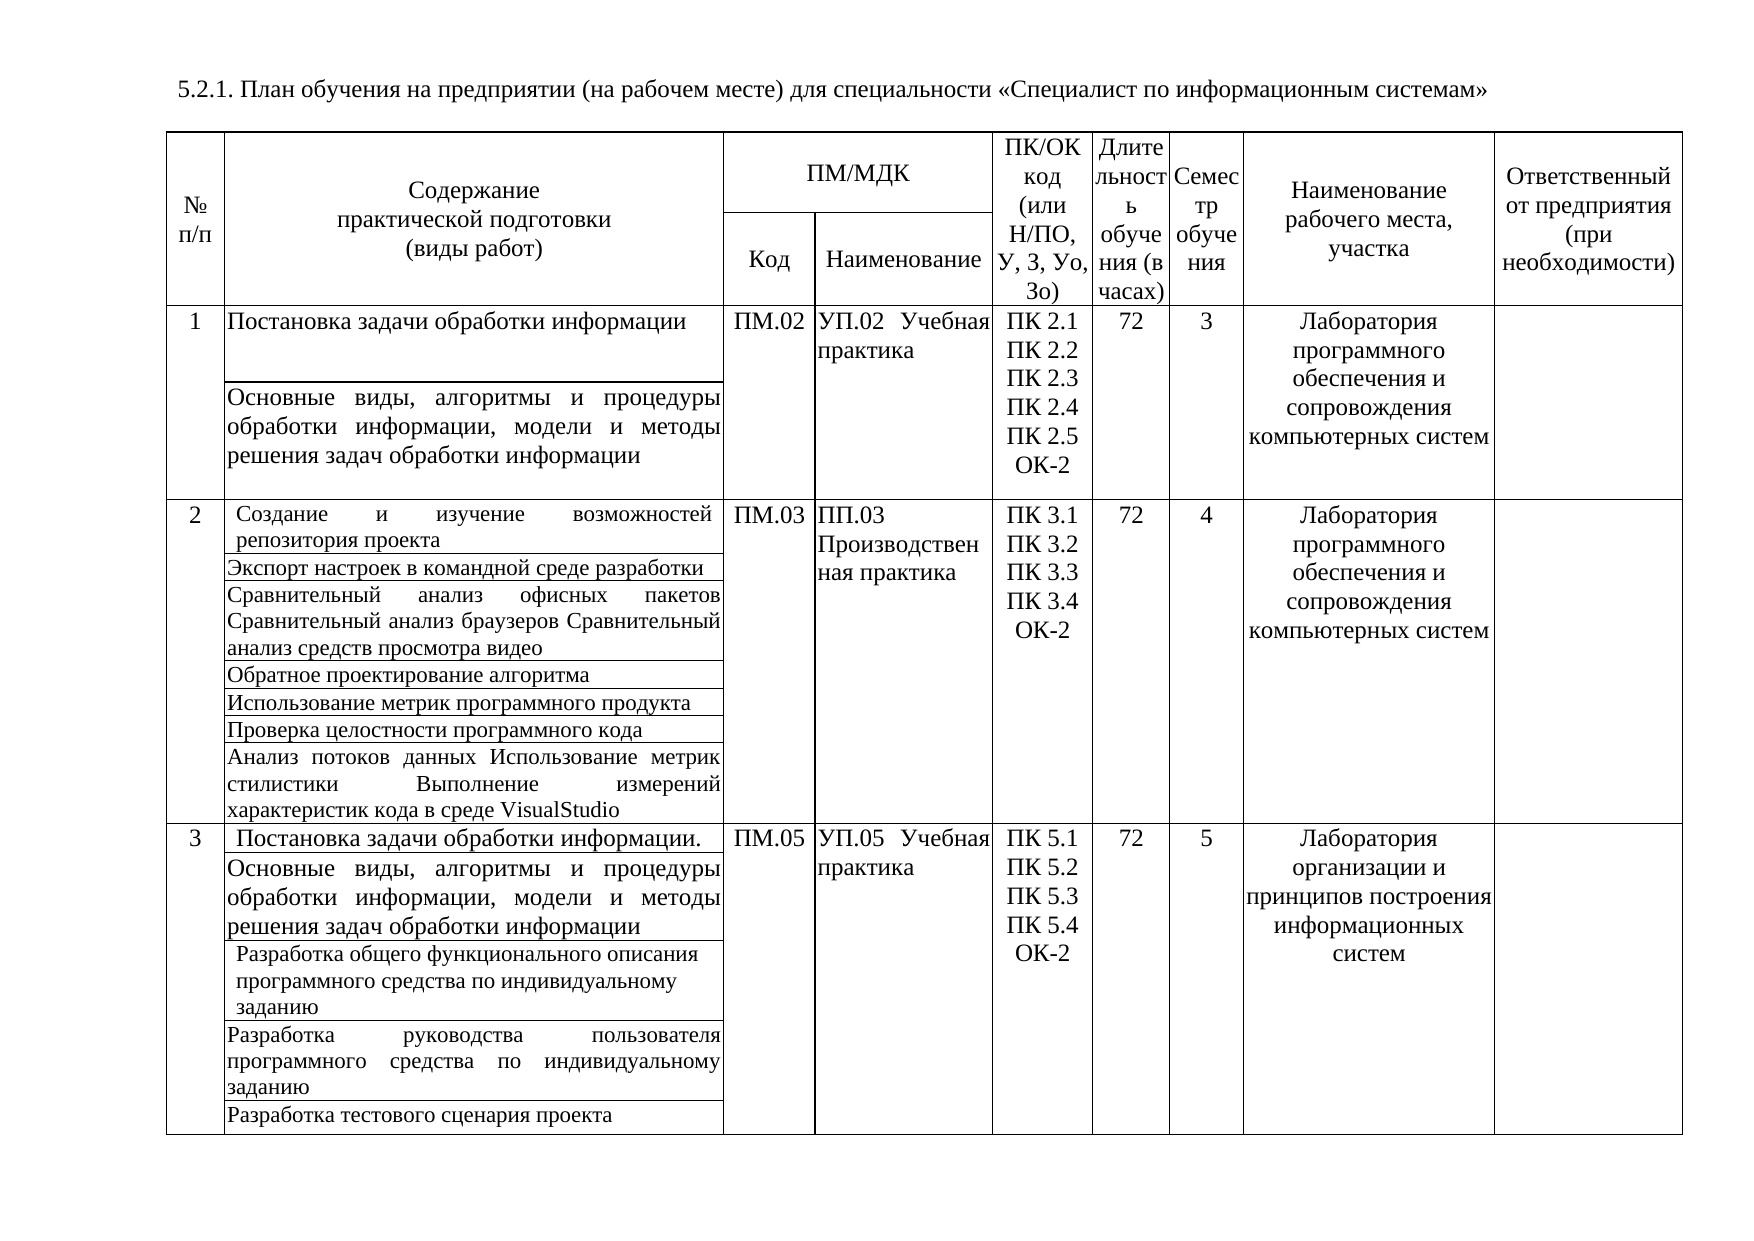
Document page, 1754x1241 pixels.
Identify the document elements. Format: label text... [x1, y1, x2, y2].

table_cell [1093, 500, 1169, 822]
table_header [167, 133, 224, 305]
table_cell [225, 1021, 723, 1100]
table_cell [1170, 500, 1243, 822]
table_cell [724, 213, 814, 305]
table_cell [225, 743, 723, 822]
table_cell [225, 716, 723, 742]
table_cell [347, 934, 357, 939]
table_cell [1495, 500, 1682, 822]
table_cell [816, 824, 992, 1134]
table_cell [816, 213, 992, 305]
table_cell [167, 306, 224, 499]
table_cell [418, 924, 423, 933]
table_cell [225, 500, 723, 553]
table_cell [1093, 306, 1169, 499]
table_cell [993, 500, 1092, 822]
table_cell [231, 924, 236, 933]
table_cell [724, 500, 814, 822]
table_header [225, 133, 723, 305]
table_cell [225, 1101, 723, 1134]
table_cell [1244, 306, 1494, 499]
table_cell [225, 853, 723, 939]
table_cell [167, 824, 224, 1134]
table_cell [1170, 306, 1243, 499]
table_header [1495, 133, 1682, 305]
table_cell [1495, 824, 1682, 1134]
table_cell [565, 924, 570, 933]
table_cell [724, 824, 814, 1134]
text 5.2.1. План обучения на предприятии (на рабочем месте) для специальности «Специалист по информационным системам» [177, 74, 1695, 103]
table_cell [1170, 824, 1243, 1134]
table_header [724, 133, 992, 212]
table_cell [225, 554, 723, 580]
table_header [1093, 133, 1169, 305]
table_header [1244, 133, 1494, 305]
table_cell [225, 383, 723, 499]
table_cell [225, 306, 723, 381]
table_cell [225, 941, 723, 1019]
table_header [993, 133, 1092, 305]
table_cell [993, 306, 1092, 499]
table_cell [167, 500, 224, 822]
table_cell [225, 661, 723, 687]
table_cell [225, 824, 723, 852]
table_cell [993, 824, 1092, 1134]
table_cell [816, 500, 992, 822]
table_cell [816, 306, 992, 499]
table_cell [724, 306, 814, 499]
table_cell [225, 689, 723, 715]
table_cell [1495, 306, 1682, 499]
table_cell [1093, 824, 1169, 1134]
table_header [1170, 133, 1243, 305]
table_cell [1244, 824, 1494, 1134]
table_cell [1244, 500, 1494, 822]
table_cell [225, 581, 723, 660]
